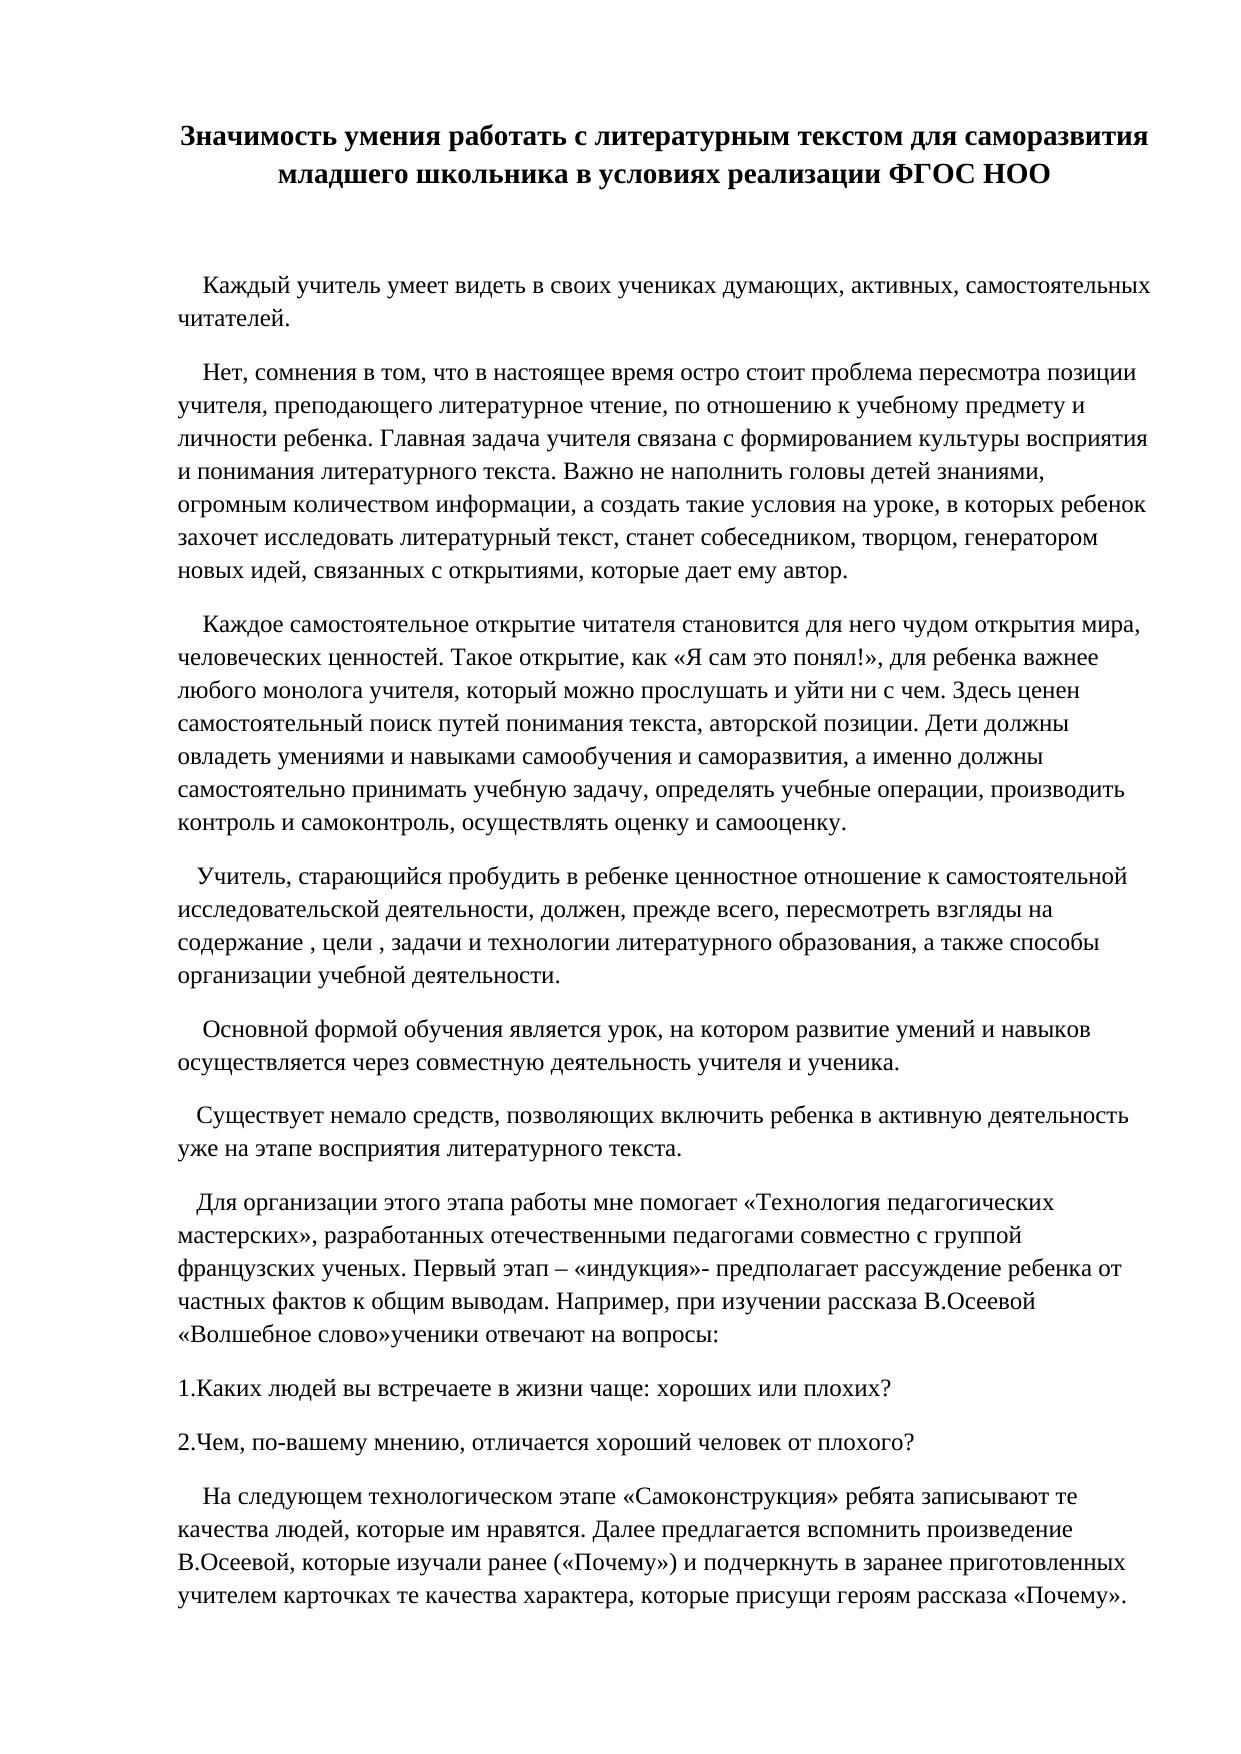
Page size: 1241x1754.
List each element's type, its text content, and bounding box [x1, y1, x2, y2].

text Основной формой обучения является урок, на котором развитие умений и навыков осуществляется через совместную деятельность учителя и ученика. [177, 1014, 1152, 1075]
text 2.Чем, по-вашему мнению, отличается хороший человек от плохого? [177, 1427, 1152, 1456]
text Учитель, старающийся пробудить в ребенке ценностное отношение к самостоятельной исследовательской деятельности, должен, прежде всего, пересмотреть взгляды на содержание , цели , задачи и технологии литературного образования, а также способы организации учебной деятельности. [177, 861, 1152, 988]
text Для организации этого этапа работы мне помогает «Технология педагогических мастерских», разработанных отечественными педагогами совместно с группой французских ученых. Первый этап – «индукция»- предполагает рассуждение ребенка от частных фактов к общим выводам. Например, при изучении рассказа В.Осеевой «Волшебное слово»ученики отвечают на вопросы: [177, 1187, 1152, 1348]
text Каждое самостоятельное открытие читателя становится для него чудом открытия мира, человеческих ценностей. Такое открытие, как «Я сам это понял!», для ребенка важнее любого монолога учителя, который можно прослушать и уйти ни с чем. Здесь ценен самостоятельный поиск путей понимания текста, авторской позиции. Дети должны овладеть умениями и навыками самообучения и саморазвития, а именно должны самостоятельно принимать учебную задачу, определять учебные операции, производить контроль и самоконтроль, осуществлять оценку и самооценку. [177, 609, 1152, 836]
text Каждый учитель умеет видеть в своих учениках думающих, активных, самостоятельных читателей. [177, 270, 1152, 332]
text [177, 1481, 1152, 1609]
text Существует немало средств, позволяющих включить ребенка в активную деятельность уже на этапе восприятия литературного текста. [177, 1101, 1152, 1162]
text Значимость умения работать с литературным текстом для саморазвития младшего школьника в условиях реализации ФГОС НОО [177, 118, 1152, 190]
text 1.Каких людей вы встречаете в жизни чаще: хороших или плохих? [177, 1373, 1152, 1402]
text Нет, сомнения в том, что в настоящее время остро стоит проблема пересмотра позиции учителя, преподающего литературное чтение, по отношению к учебному предмету и личности ребенка. Главная задача учителя связана с формированием культуры восприятия и понимания литературного текста. Важно не наполнить головы детей знаниями, огромным количеством информации, а создать такие условия на уроке, в которых ребенок захочет исследовать литературный текст, станет собеседником, творцом, генератором новых идей, связанных с открытиями, которые дает ему автор. [177, 357, 1152, 584]
